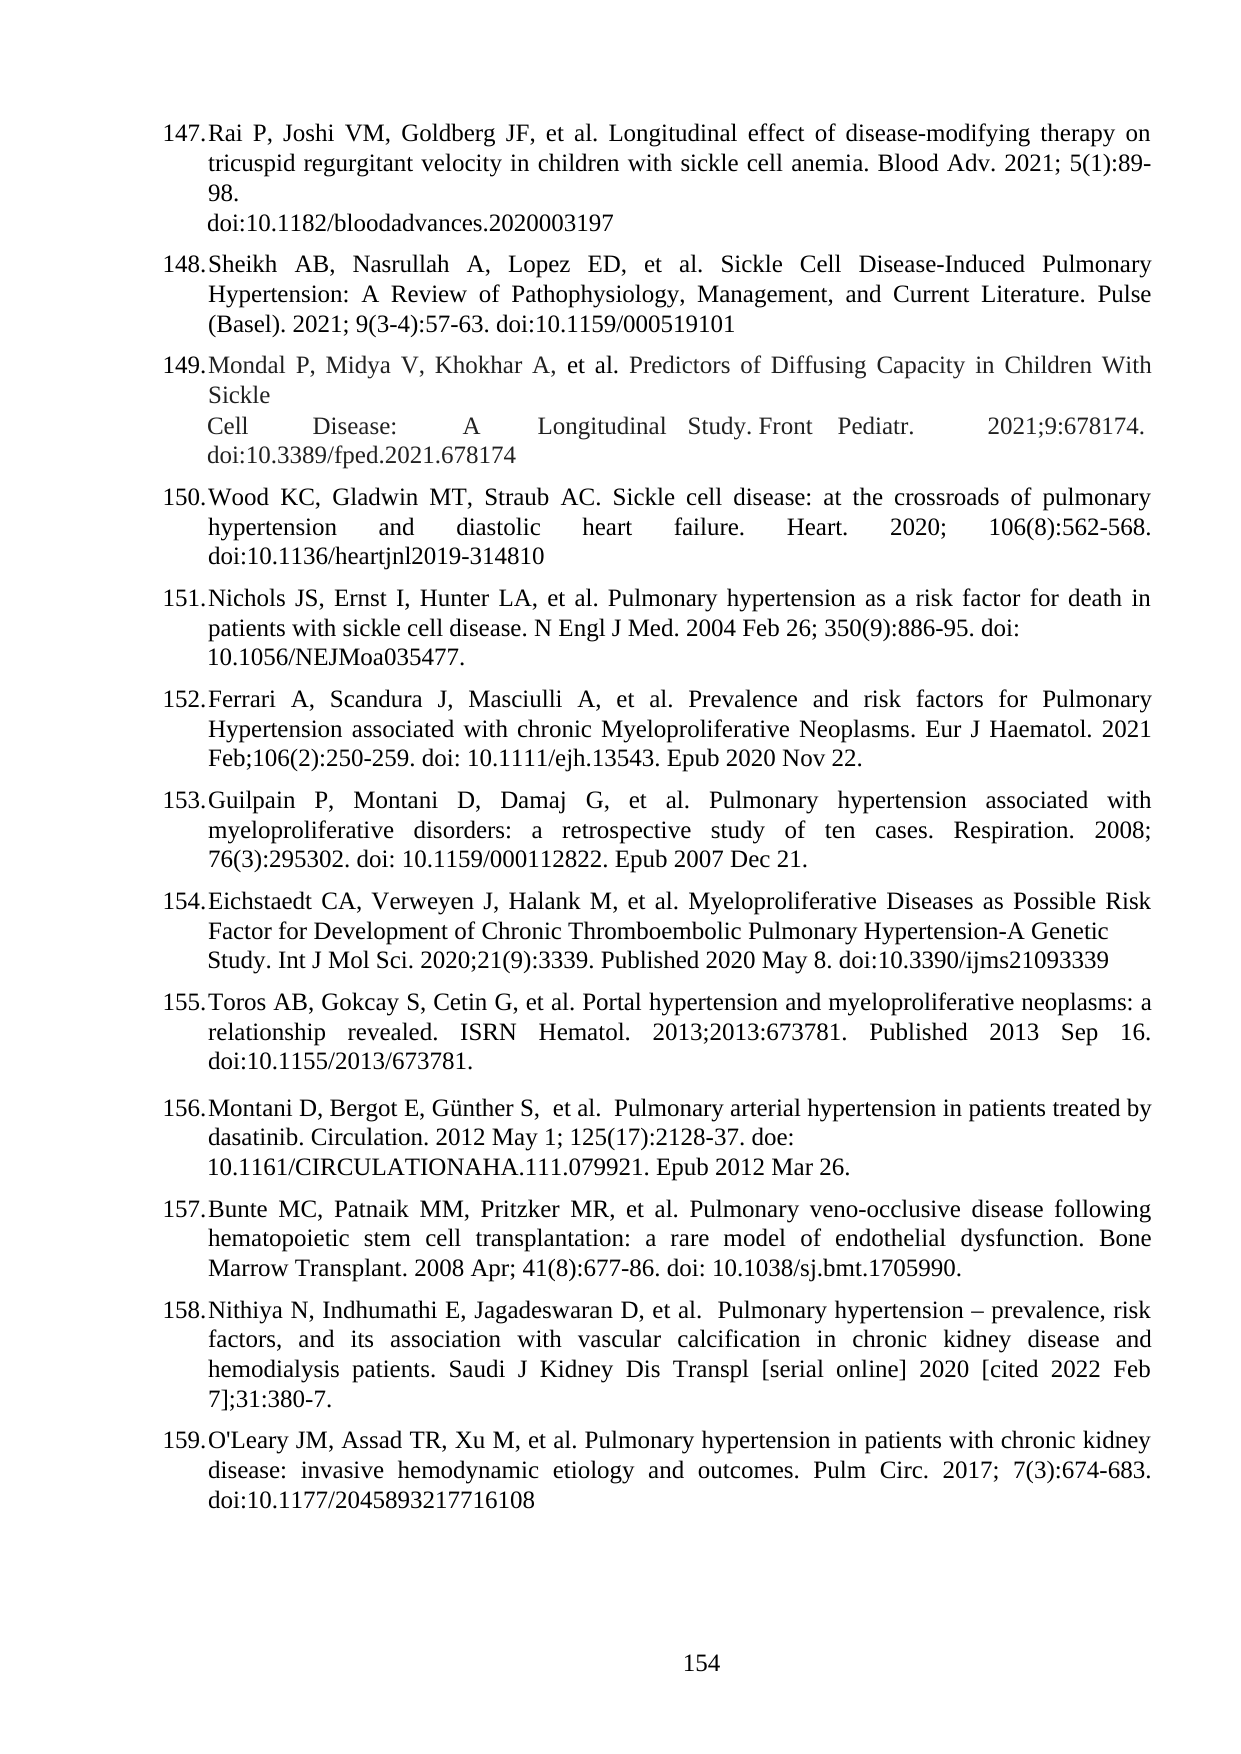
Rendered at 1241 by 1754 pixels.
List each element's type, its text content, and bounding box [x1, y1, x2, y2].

list Bunte MC, Patnaik MM, Pritzker MR, et al. Pulmonary veno-occlusive disease following hematopoietic stem cell transplantation: a rare model of endothelial dysfunction. Bone Marrow Transplant. 2008 Apr; 41(8):677-86. doi: 10.1038/sj.bmt.1705990. [162, 1194, 1152, 1282]
text Study. Int J Mol Sci. 2020;21(9):3339. Published 2020 May 8. doi:10.3390/ijms21093339 [162, 946, 1153, 974]
list O'Leary JM, Assad TR, Xu M, et al. Pulmonary hypertension in patients with chronic kidney disease: invasive hemodynamic etiology and outcomes. Pulm Circ. 2017; 7(3):674-683. doi:10.1177/2045893217716108 [162, 1426, 1152, 1514]
list Ferrari A, Scandura J, Masciulli A, et al. Prevalence and risk factors for Pulmonary Hypertension associated with chronic Myeloproliferative Neoplasms. Eur J Haematol. 2021 Feb;106(2):250-259. doi: 10.1111/ejh.13543. Epub 2020 Nov 22. [162, 684, 1152, 772]
list Nithiya N, Indhumathi E, Jagadeswaran D, et al. Pulmonary hypertension – prevalence, risk factors, and its association with vascular calcification in chronic kidney disease and hemodialysis patients. Saudi J Kidney Dis Transpl [serial online] 2020 [cited 2022 Feb 7];31:380-7. [162, 1295, 1152, 1413]
list Toros AB, Gokcay S, Cetin G, et al. Portal hypertension and myeloproliferative neoplasms: a relationship revealed. ISRN Hematol. 2013;2013:673781. Published 2013 Sep 16. doi:10.1155/2013/673781. [162, 987, 1152, 1075]
text 10.1161/CIRCULATIONAHA.111.079921. Epub 2012 Mar 26. [207, 1152, 1152, 1181]
text doi:10.1182/bloodadvances.2020003197 [207, 208, 1152, 237]
list Mondal P, Midya V, Khokhar A, et al. Predictors of Diffusing Capacity in Children With Sickle [162, 351, 1152, 409]
list Nichols JS, Ernst I, Hunter LA, et al. Pulmonary hypertension as a risk factor for death in patients with sickle cell disease. N Engl J Med. 2004 Feb 26; 350(9):886-95. doi: [162, 583, 1152, 641]
list Guilpain P, Montani D, Damaj G, et al. Pulmonary hypertension associated with myeloproliferative disorders: a retrospective study of ten cases. Respiration. 2008; 76(3):295302. doi: 10.1159/000112822. Epub 2007 Dec 21. [162, 785, 1152, 873]
list Montani D, Bergot E, Günther S, et al. Pulmonary arterial hypertension in patients treated by dasatinib. Circulation. 2012 May 1; 125(17):2128-37. doe: [162, 1093, 1152, 1151]
list Wood KC, Gladwin MT, Straub AC. Sickle cell disease: at the crossroads of pulmonary hypertension and diastolic heart failure. Heart. 2020; 106(8):562-568. doi:10.1136/heartjnl2019-314810 [162, 482, 1152, 570]
list Eichstaedt CA, Verweyen J, Halank M, et al. Myeloproliferative Diseases as Possible Risk Factor for Development of Chronic Thromboembolic Pulmonary Hypertension-A Genetic [162, 886, 1152, 944]
list Sheikh AB, Nasrullah A, Lopez ED, et al. Sickle Cell Disease-Induced Pulmonary Hypertension: A Review of Pathophysiology, Management, and Current Literature. Pulse (Basel). 2021; 9(3-4):57-63. doi:10.1159/000519101 [162, 249, 1152, 338]
text 10.1056/NEJMoa035477. [207, 642, 1152, 671]
list Rai P, Joshi VM, Goldberg JF, et al. Longitudinal effect of disease-modifying therapy on tricuspid regurgitant velocity in children with sickle cell anemia. Blood Adv. 2021; 5(1):89-98. [162, 118, 1152, 207]
text Cell Disease: A Longitudinal Study. Front Pediatr. 2021;9:678174. doi:10.3389/fped.2021.678174 [207, 411, 1153, 469]
